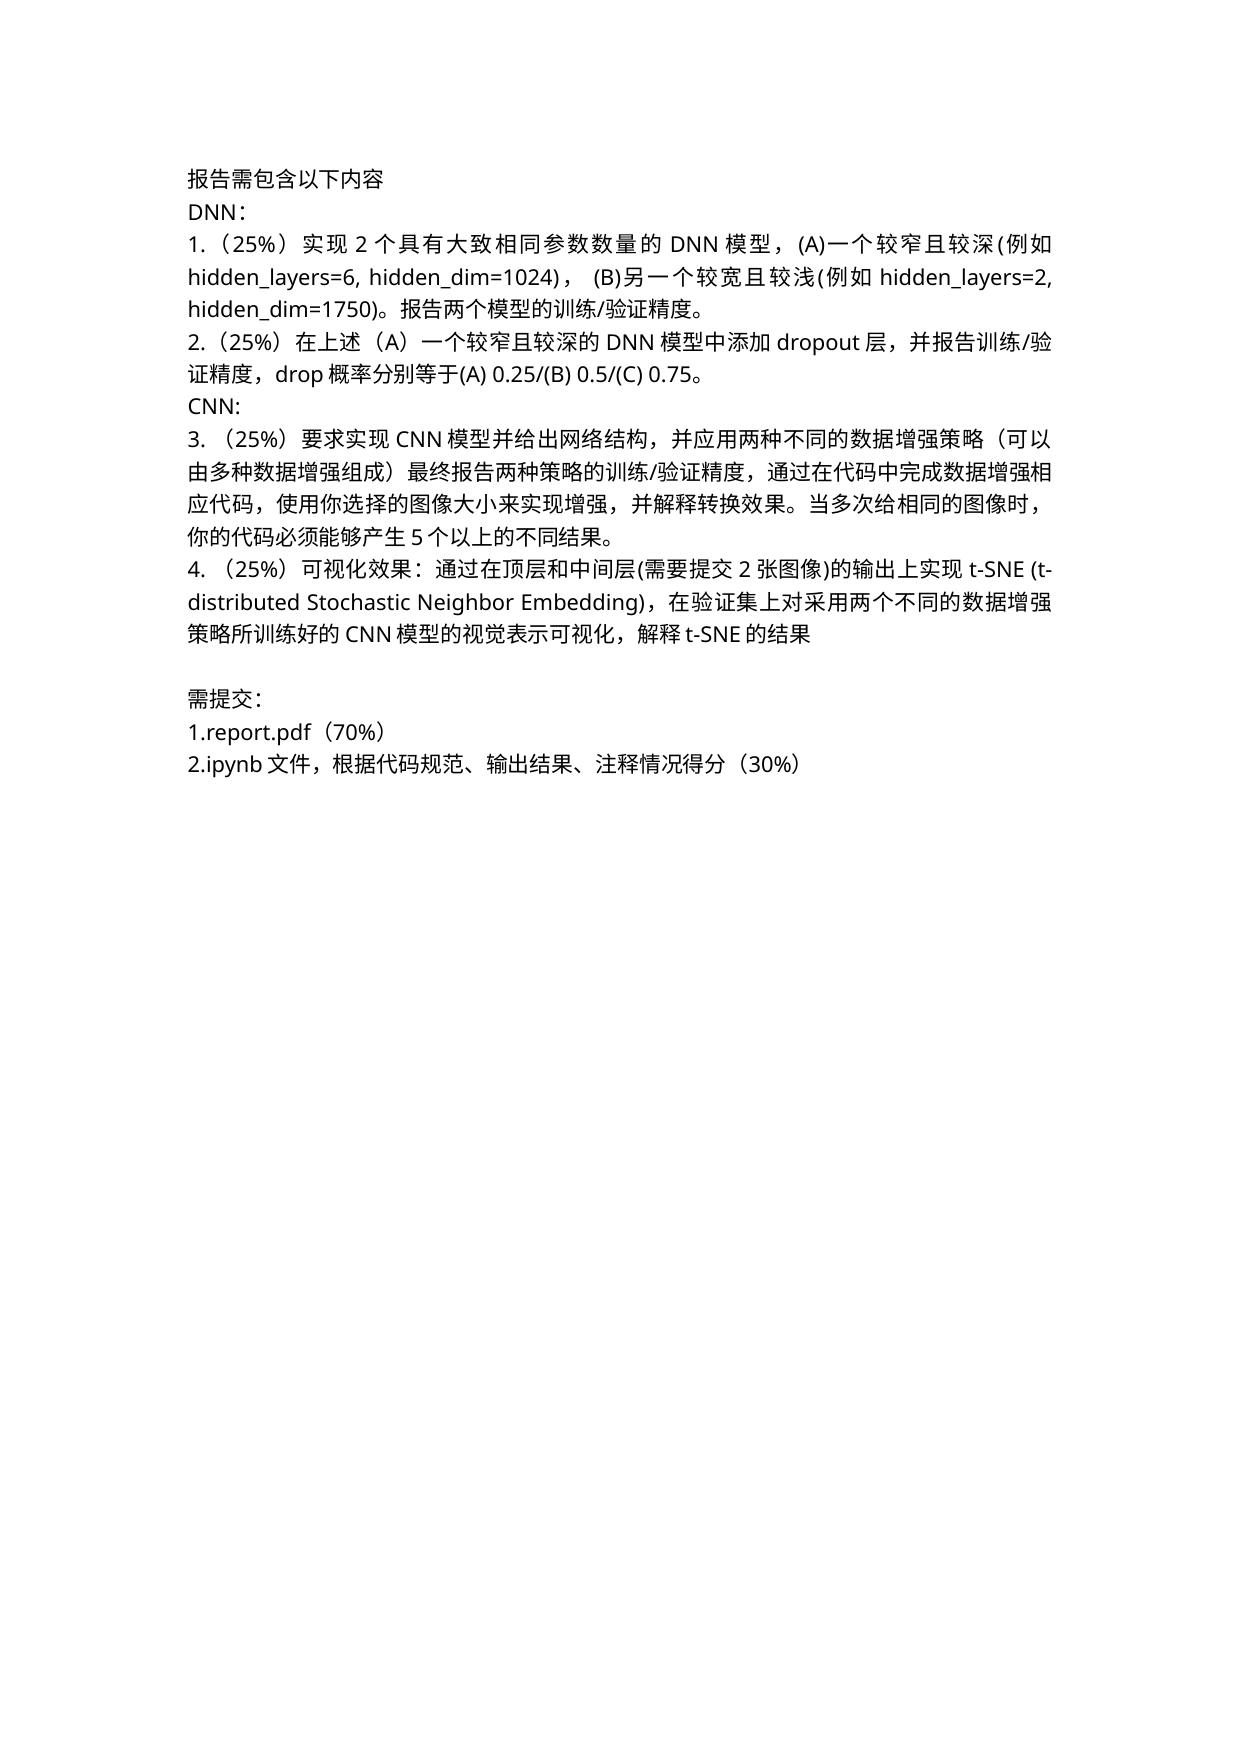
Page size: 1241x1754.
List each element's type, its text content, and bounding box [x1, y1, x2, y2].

text DNN： [187, 194, 1053, 227]
text 2.（25%）在上述（A）一个较窄且较深的DNN模型中添加dropout层，并报告训练/验证精度，drop概率分别等于(A) 0.25/(B) 0.5/(C) 0.75。 [187, 324, 1053, 389]
text 报告需包含以下内容 [187, 162, 1053, 194]
text 4. （25%）可视化效果：通过在顶层和中间层(需要提交2张图像)的输出上实现t-SNE (t-distributed Stochastic Neighbor Embedding)，在验证集上对采用两个不同的数据增强策略所训练好的CNN模型的视觉表示可视化，解释t-SNE的结果 [187, 552, 1053, 649]
text 1.report.pdf（70%） [187, 714, 1053, 747]
text CNN: [187, 389, 1053, 422]
text 需提交： [187, 682, 1053, 714]
text 1.（25%）实现2个具有大致相同参数数量的DNN模型，(A)一个较窄且较深(例如hidden_layers=6, hidden_dim=1024)， (B)另一个较宽且较浅(例如hidden_layers=2, hidden_dim=1750)。报告两个模型的训练/验证精度。 [187, 227, 1053, 324]
text 3. （25%）要求实现CNN模型并给出网络结构，并应用两种不同的数据增强策略（可以由多种数据增强组成）最终报告两种策略的训练/验证精度，通过在代码中完成数据增强相应代码，使用你选择的图像大小来实现增强，并解释转换效果。当多次给相同的图像时，你的代码必须能够产生5个以上的不同结果。 [187, 422, 1053, 552]
text 2.ipynb文件，根据代码规范、输出结果、注释情况得分（30%） [187, 747, 1053, 779]
